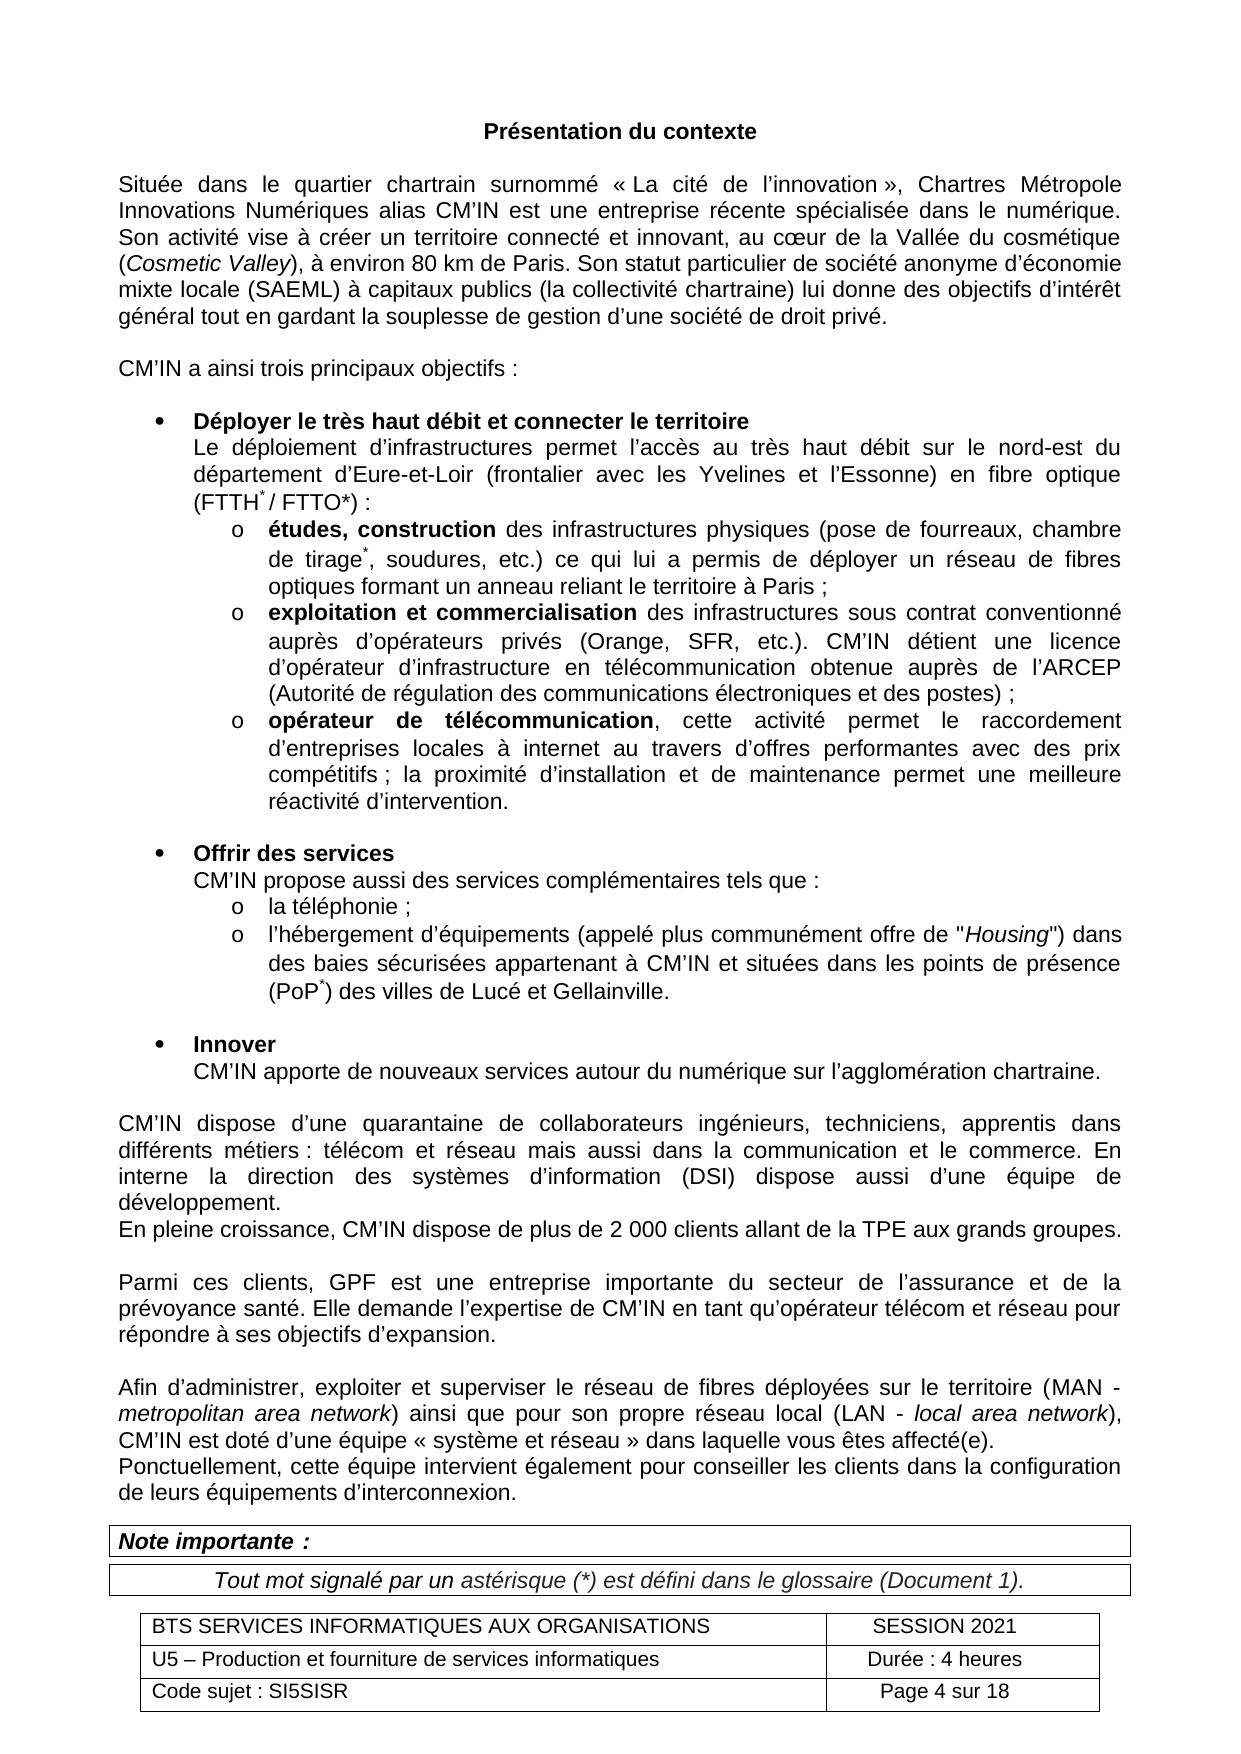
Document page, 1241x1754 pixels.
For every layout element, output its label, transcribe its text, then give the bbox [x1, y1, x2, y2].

text Ponctuellement, cette équipe intervient également pour conseiller les clients dans la configuration de leurs équipements d’interconnexion. [118, 1453, 1122, 1506]
text Parmi ces clients, GPF est une entreprise importante du secteur de l’assurance et de la prévoyance santé. Elle demande l’expertise de CM’IN en tant qu’opérateur télécom et réseau pour répondre à ses objectifs d’expansion. [118, 1268, 1122, 1347]
text Afin d’administrer, exploiter et superviser le réseau de fibres déployées sur le territoire (MAN -metropolitan area network) ainsi que pour son propre réseau local (LAN - local area network), CM’IN est doté d’une équipe « système et réseau » dans laquelle vous êtes affecté(e). [118, 1374, 1122, 1453]
text Présentation du contexte [118, 118, 1122, 144]
list études, construction des infrastructures physiques (pose de fourreaux, chambre de tirage*, soudures, etc.) ce qui lui a permis de déployer un réseau de fibres optiques formant un anneau reliant le territoire à Paris ; [231, 516, 1122, 599]
list exploitation et commercialisation des infrastructures sous contrat conventionné auprès d’opérateurs privés (Orange, SFR, etc.). CM’IN détient une licence d’opérateur d’infrastructure en télécommunication obtenue auprès de l’ARCEP (Autorité de régulation des communications électroniques et des postes) ; [231, 599, 1122, 707]
text Tout mot signalé par un astérisque (*) est défini dans le glossaire (Document 1). [110, 1565, 1130, 1595]
text Note importante : [110, 1526, 1130, 1556]
text CM’IN dispose d’une quarantaine de collaborateurs ingénieurs, techniciens, apprentis dans différents métiers : télécom et réseau mais aussi dans la communication et le commerce. En interne la direction des systèmes d’information (DSI) dispose aussi d’une équipe de développement. [118, 1110, 1122, 1216]
list la téléphonie ; [231, 893, 1122, 921]
text CM’IN a ainsi trois principaux objectifs : [118, 355, 1122, 382]
text Située dans le quartier chartrain surnommé « La cité de l’innovation », Chartres Métropole Innovations Numériques alias CM’IN est une entreprise récente spécialisée dans le numérique. Son activité vise à créer un territoire connecté et innovant, au cœur de la Vallée du cosmétique (Cosmetic Valley), à environ 80 km de Paris. Son statut particulier de société anonyme d’économie mixte locale (SAEML) à capitaux publics (la collectivité chartraine) lui donne des objectifs d’intérêt général tout en gardant la souplesse de gestion d’une société de droit privé. [118, 171, 1122, 329]
list Déployer le très haut débit et connecter le territoire Le déploiement d’infrastructures permet l’accès au très haut débit sur le nord-est du département d’Eure-et-Loir (frontalier avec les Yvelines et l’Essonne) en fibre optique (FTTH* / FTTO*) : [156, 408, 1122, 516]
list l’hébergement d’équipements (appelé plus communément offre de "Housing") dans des baies sécurisées appartenant à CM’IN et situées dans les points de présence (PoP*) des villes de Lucé et Gellainville. [231, 921, 1122, 1005]
list Offrir des services CM’IN propose aussi des services complémentaires tels que : [156, 840, 1122, 893]
list opérateur de télécommunication, cette activité permet le raccordement d’entreprises locales à internet au travers d’offres performantes avec des prix compétitifs ; la proximité d’installation et de maintenance permet une meilleure réactivité d’intervention. [231, 707, 1122, 814]
text En pleine croissance, CM’IN dispose de plus de 2 000 clients allant de la TPE aux grands groupes. [118, 1216, 1122, 1242]
list Innover CM’IN apporte de nouveaux services autour du numérique sur l’agglomération chartraine. [156, 1031, 1122, 1084]
